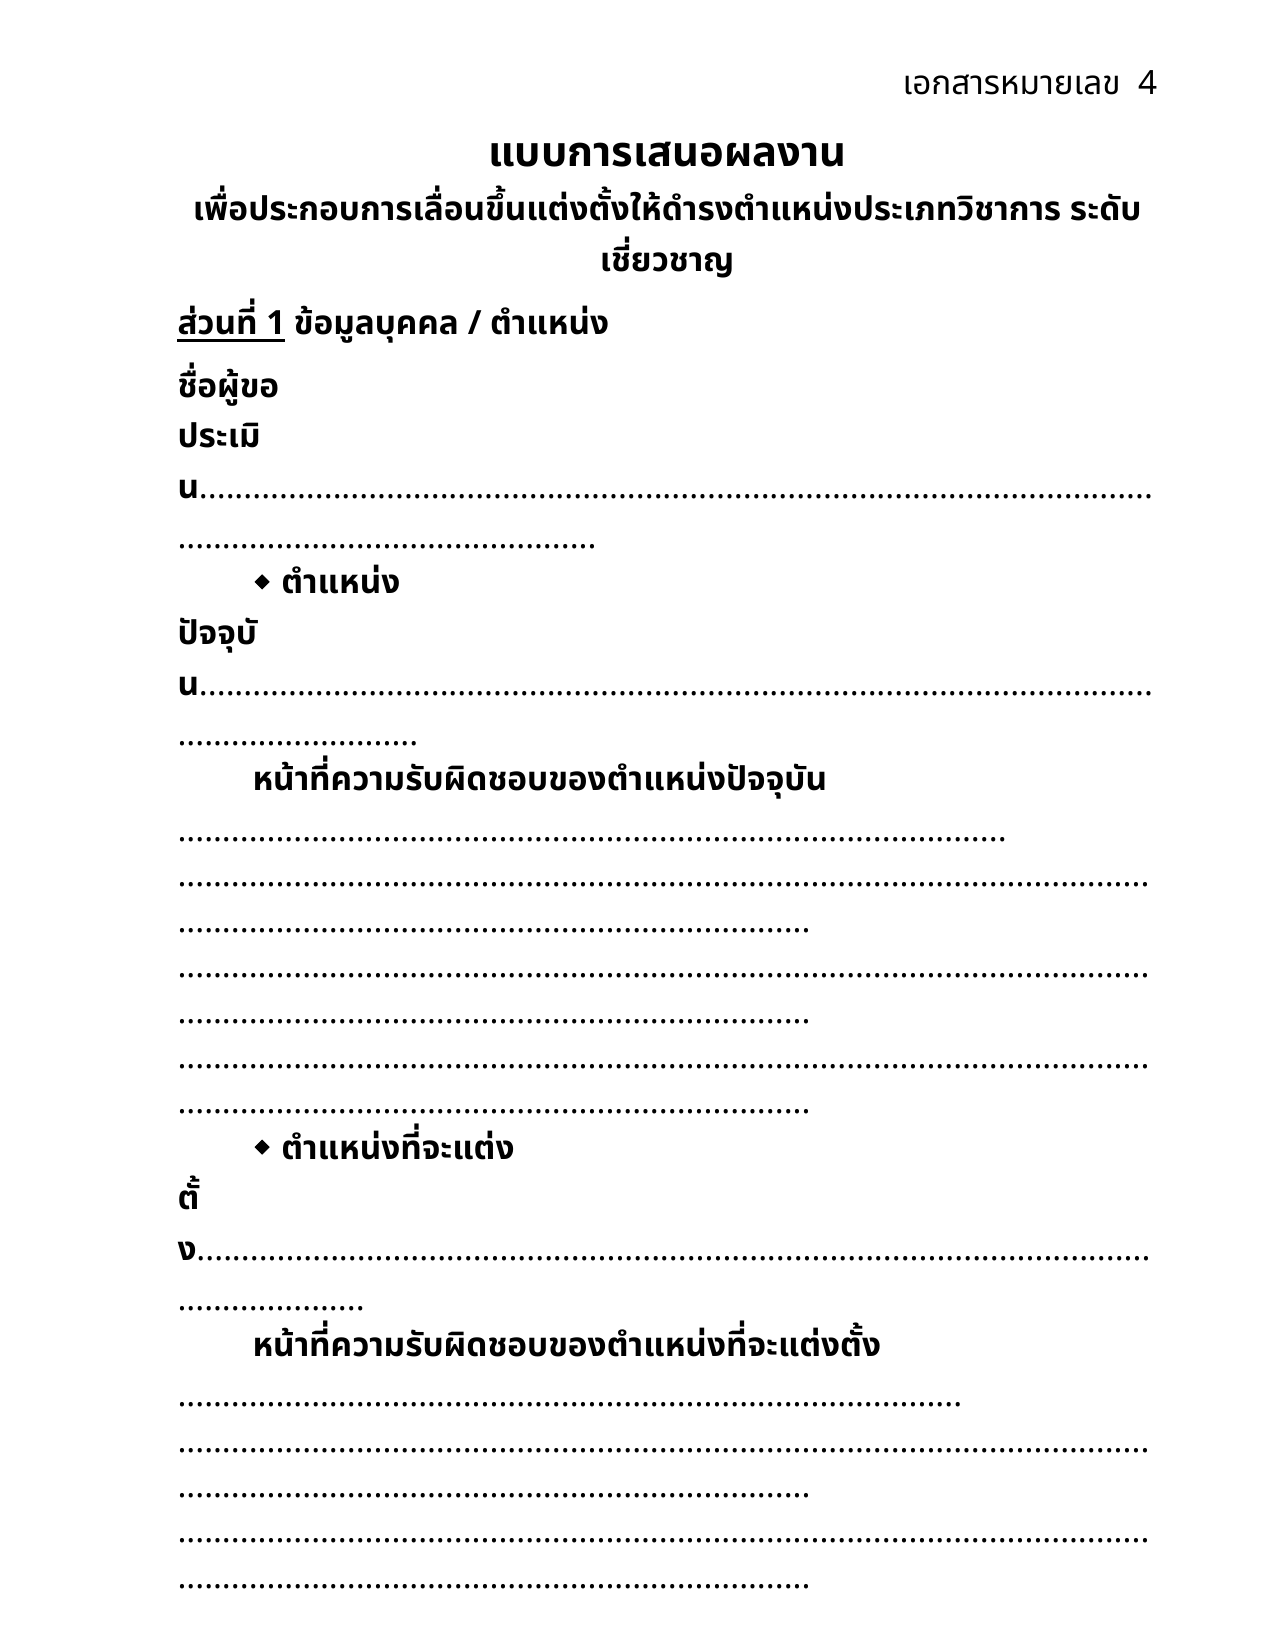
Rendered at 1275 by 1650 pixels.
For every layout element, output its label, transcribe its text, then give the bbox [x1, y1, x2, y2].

text ตำแหน่งปัจจุบัน...................................................................................................................................... [177, 558, 1157, 755]
text หน้าที่ความรับผิดชอบของตำแหน่งที่จะแต่งตั้ง ........................................................................................ [177, 1321, 1157, 1416]
text หน้าที่ความรับผิดชอบของตำแหน่งปัจจุบัน ............................................................................................. [177, 755, 1157, 851]
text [177, 1507, 1157, 1598]
text ตำแหน่งที่จะแต่งตั้ง................................................................................................................................ [177, 1124, 1157, 1321]
text เพื่อประกอบการเลื่อนขึ้นแต่งตั้งให้ดำรงตำแหน่งประเภทวิชาการ ระดับเชี่ยวชาญ [177, 185, 1157, 286]
text ชื่อผู้ขอประเมิน.......................................................................................................................................................... [177, 362, 1157, 558]
text เอกสารหมายเลข 4 [177, 59, 1157, 110]
text แบบการเสนอผลงาน [177, 122, 1157, 185]
text ส่วนที่ 1 ข้อมูลบุคคล / ตำแหน่ง [177, 298, 1157, 349]
